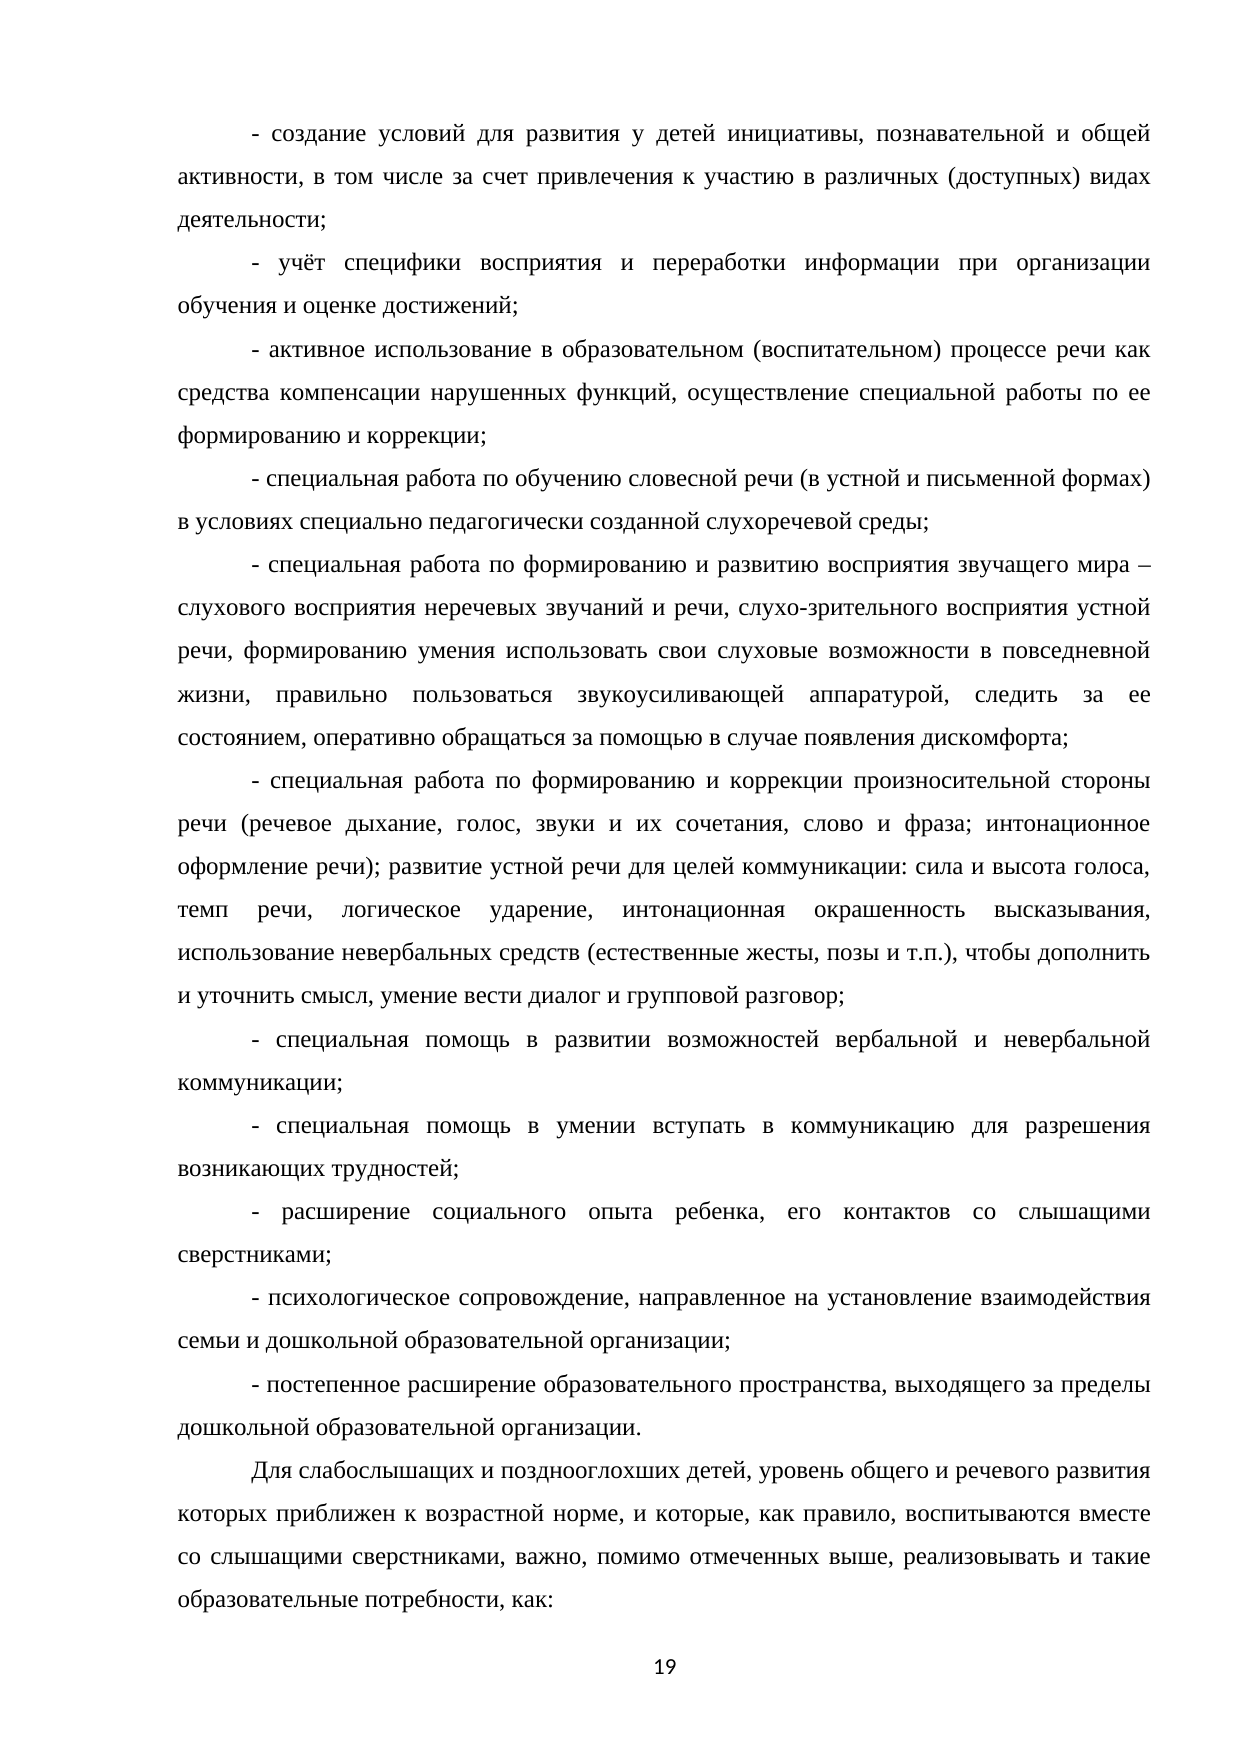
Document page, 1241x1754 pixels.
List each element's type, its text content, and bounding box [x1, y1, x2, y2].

text - расширение социального опыта ребенка, его контактов со слышащими сверстниками; [177, 1196, 1152, 1268]
text - специальная работа по формированию и развитию восприятия звучащего мира – слухового восприятия неречевых звучаний и речи, слухо-зрительного восприятия устной речи, формированию умения использовать свои слуховые возможности в повседневной жизни, правильно пользоваться звукоусиливающей аппаратурой, следить за ее состоянием, оперативно обращаться за помощью в случае появления дискомфорта; [177, 549, 1152, 751]
text - специальная помощь в умении вступать в коммуникацию для разрешения возникающих трудностей; [177, 1110, 1152, 1182]
text - создание условий для развития у детей инициативы, познавательной и общей активности, в том числе за счет привлечения к участию в различных (доступных) видах деятельности; [177, 118, 1152, 233]
text Для слабослышащих и позднооглохших детей, уровень общего и речевого развития которых приближен к возрастной норме, и которые, как правило, воспитываются вместе со слышащими сверстниками, важно, помимо отмеченных выше, реализовывать и такие образовательные потребности, как: [177, 1455, 1152, 1613]
text - постепенное расширение образовательного пространства, выходящего за пределы дошкольной образовательной организации. [177, 1369, 1152, 1441]
text - специальная помощь в развитии возможностей вербальной и невербальной коммуникации; [177, 1024, 1152, 1096]
text - психологическое сопровождение, направленное на установление взаимодействия семьи и дошкольной образовательной организации; [177, 1282, 1152, 1354]
text - специальная работа по обучению словесной речи (в устной и письменной формах) в условиях специально педагогически созданной слухоречевой среды; [177, 463, 1152, 535]
text - активное использование в образовательном (воспитательном) процессе речи как средства компенсации нарушенных функций, осуществление специальной работы по ее формированию и коррекции; [177, 334, 1152, 449]
text - специальная работа по формированию и коррекции произносительной стороны речи (речевое дыхание, голос, звуки и их сочетания, слово и фраза; интонационное оформление речи); развитие устной речи для целей коммуникации: сила и высота голоса, темп речи, логическое ударение, интонационная окрашенность высказывания, использование невербальных средств (естественные жесты, позы и т.п.), чтобы дополнить и уточнить смысл, умение вести диалог и групповой разговор; [177, 765, 1152, 1009]
text - учёт специфики восприятия и переработки информации при организации обучения и оценке достижений; [177, 247, 1152, 319]
